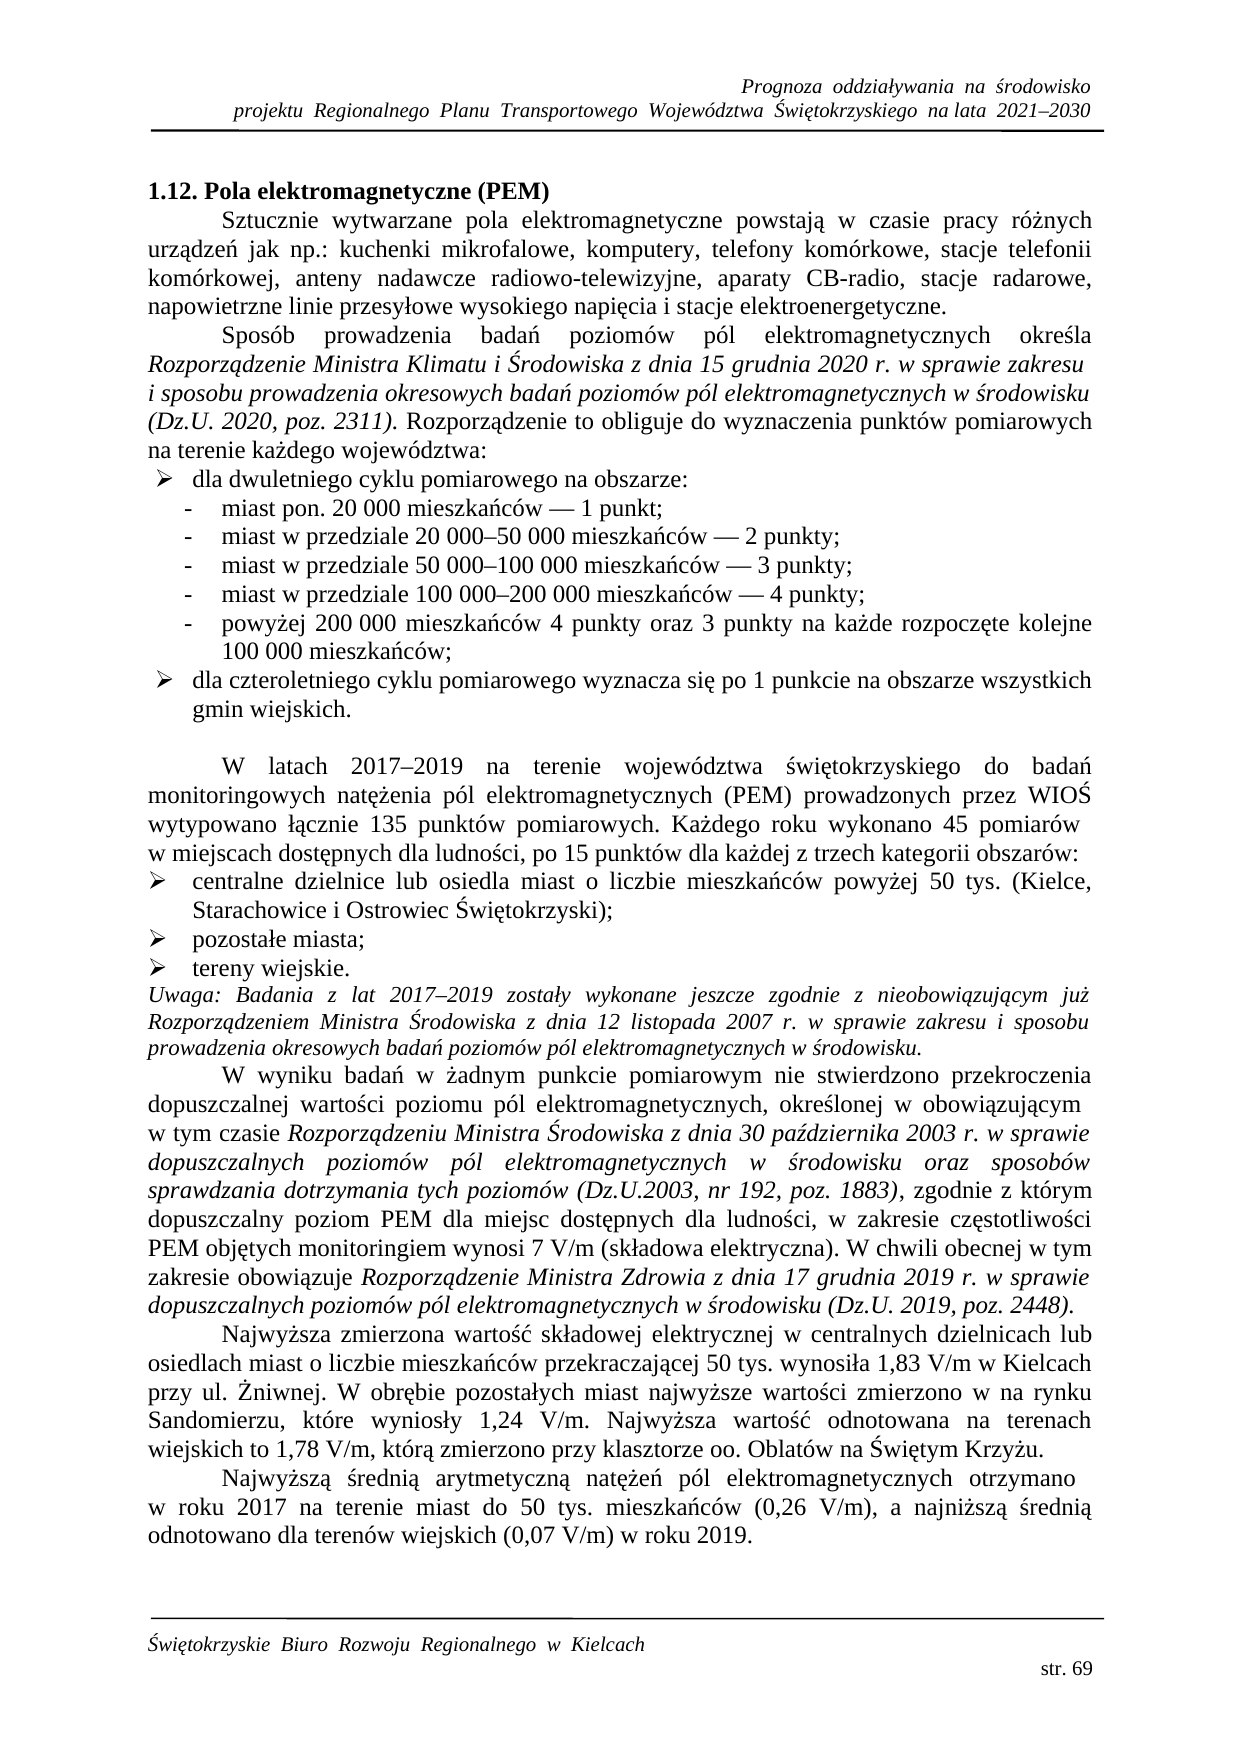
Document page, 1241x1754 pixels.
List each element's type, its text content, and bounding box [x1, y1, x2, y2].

list pozostałe miasta; [148, 924, 1093, 953]
text Najwyższa zmierzona wartość składowej elektrycznej w centralnych dzielnicach lub osiedlach miast o liczbie mieszkańców przekraczającej 50 tys. wynosiła 1,83 V/m w Kielcach przy ul. Żniwnej. W obrębie pozostałych miast najwyższe wartości zmierzono w na rynku Sandomierzu, które wyniosły 1,24 V/m. Najwyższa wartość odnotowana na terenach wiejskich to 1,78 V/m, którą zmierzono przy klasztorze oo. Oblatów na Świętym Krzyżu. [148, 1319, 1093, 1463]
text Najwyższą średnią arytmetyczną natężeń pól elektromagnetycznych otrzymano w roku 2017 na terenie miast do 50 tys. mieszkańców (0,26 V/m), a najniższą średnią odnotowano dla terenów wiejskich (0,07 V/m) w roku 2019. [148, 1463, 1093, 1549]
text Uwaga: Badania z lat 2017–2019 zostały wykonane jeszcze zgodnie z nieobowiązującym już Rozporządzeniem Ministra Środowiska z dnia 12 listopada 2007 r. w sprawie zakresu i sposobu prowadzenia okresowych badań poziomów pól elektromagnetycznych w środowisku. [148, 981, 1093, 1060]
list dla czteroletniego cyklu pomiarowego wyznacza się po 1 punkcie na obszarze wszystkich gmin wiejskich. [154, 665, 1093, 723]
text W latach 2017–2019 na terenie województwa świętokrzyskiego do badań monitoringowych natężenia pól elektromagnetycznych (PEM) prowadzonych przez WIOŚ wytypowano łącznie 135 punktów pomiarowych. Każdego roku wykonano 45 pomiarów w miejscach dostępnych dla ludności, po 15 punktów dla każdej z trzech kategorii obszarów: [148, 751, 1093, 866]
text 1.12. Pola elektromagnetyczne (PEM) [148, 176, 1093, 205]
list powyżej 200 000 mieszkańców 4 punkty oraz 3 punkty na każde rozpoczęte kolejne 100 000 mieszkańców; [184, 608, 1093, 665]
list miast w przedziale 50 000–100 000 mieszkańców — 3 punkty; [184, 550, 1093, 579]
list centralne dzielnice lub osiedla miast o liczbie mieszkańców powyżej 50 tys. (Kielce, Starachowice i Ostrowiec Świętokrzyski); [148, 866, 1093, 924]
text W wyniku badań w żadnym punkcie pomiarowym nie stwierdzono przekroczenia dopuszczalnej wartości poziomu pól elektromagnetycznych, określonej w obowiązującym w tym czasie Rozporządzeniu Ministra Środowiska z dnia 30 października 2003 r. w sprawie dopuszczalnych poziomów pól elektromagnetycznych w środowisku oraz sposobów sprawdzania dotrzymania tych poziomów (Dz.U.2003, nr 192, poz. 1883), zgodnie z którym dopuszczalny poziom PEM dla miejsc dostępnych dla ludności, w zakresie częstotliwości PEM objętych monitoringiem wynosi 7 V/m (składowa elektryczna). W chwili obecnej w tym zakresie obowiązuje Rozporządzenie Ministra Zdrowia z dnia 17 grudnia 2019 r. w sprawie dopuszczalnych poziomów pól elektromagnetycznych w środowisku (Dz.U. 2019, poz. 2448). [148, 1060, 1093, 1319]
text Sztucznie wytwarzane pola elektromagnetyczne powstają w czasie pracy różnych urządzeń jak np.: kuchenki mikrofalowe, komputery, telefony komórkowe, stacje telefonii komórkowej, anteny nadawcze radiowo-telewizyjne, aparaty CB-radio, stacje radarowe, napowietrzne linie przesyłowe wysokiego napięcia i stacje elektroenergetyczne. [148, 205, 1093, 320]
list tereny wiejskie. [148, 953, 1093, 981]
list miast pon. 20 000 mieszkańców — 1 punkt; [184, 493, 1093, 521]
text Sposób prowadzenia badań poziomów pól elektromagnetycznych określa Rozporządzenie Ministra Klimatu i Środowiska z dnia 15 grudnia 2020 r. w sprawie zakresu i sposobu prowadzenia okresowych badań poziomów pól elektromagnetycznych w środowisku (Dz.U. 2020, poz. 2311). Rozporządzenie to obliguje do wyznaczenia punktów pomiarowych na terenie każdego województwa: [148, 320, 1093, 464]
list miast w przedziale 20 000–50 000 mieszkańców — 2 punkty; [184, 521, 1093, 550]
list dla dwuletniego cyklu pomiarowego na obszarze: [154, 464, 1093, 493]
list miast w przedziale 100 000–200 000 mieszkańców — 4 punkty; [184, 579, 1093, 608]
